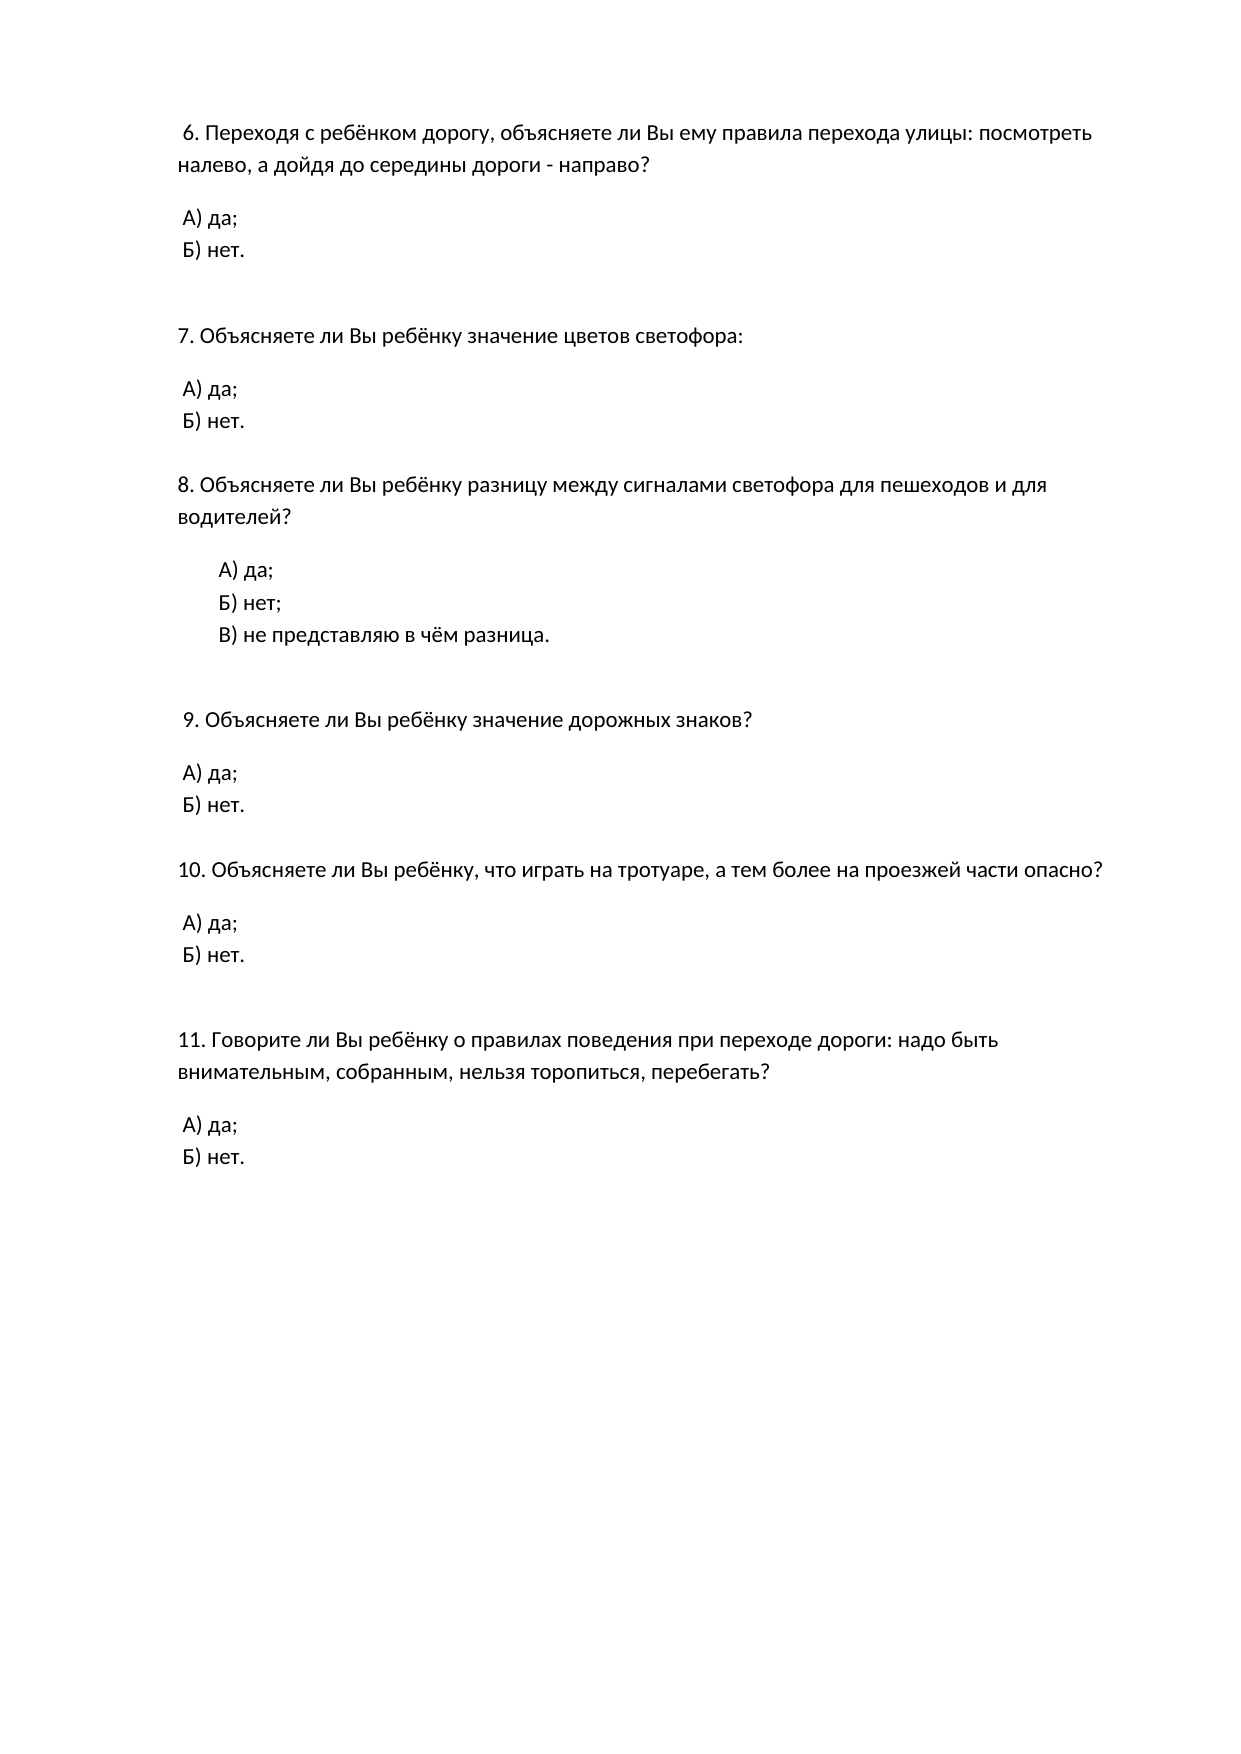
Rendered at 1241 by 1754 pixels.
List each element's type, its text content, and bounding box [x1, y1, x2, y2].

text Б) нет. [177, 940, 1152, 968]
text Б) нет. [177, 406, 1152, 434]
text А) да; [177, 758, 1152, 786]
text Б) нет. [177, 790, 1152, 818]
text 8. Объясняете ли Вы ребёнку разницу между сигналами светофора для пешеходов и для водителей? [177, 470, 1152, 531]
text В) не представляю в чём разница. [177, 620, 1152, 648]
text Б) нет; [177, 588, 1152, 616]
text А) да; [177, 1110, 1152, 1138]
text 11. Говорите ли Вы ребёнку о правилах поведения при переходе дороги: надо быть внимательным, собранным, нельзя торопиться, перебегать? [177, 1025, 1152, 1085]
text 10. Объясняете ли Вы ребёнку, что играть на тротуаре, а тем более на проезжей части опасно? [177, 855, 1152, 883]
text А) да; [177, 908, 1152, 936]
text А) да; [177, 203, 1152, 231]
text А) да; [177, 556, 1152, 583]
text Б) нет. [177, 236, 1152, 263]
text Б) нет. [177, 1142, 1152, 1171]
text 7. Объясняете ли Вы ребёнку значение цветов светофора: [177, 321, 1152, 349]
text 6. Переходя с ребёнком дорогу, объясняете ли Вы ему правила перехода улицы: посмотреть налево, а дойдя до середины дороги - направо? [177, 118, 1152, 178]
text А) да; [177, 374, 1152, 402]
text 9. Объясняете ли Вы ребёнку значение дорожных знаков? [177, 705, 1152, 733]
